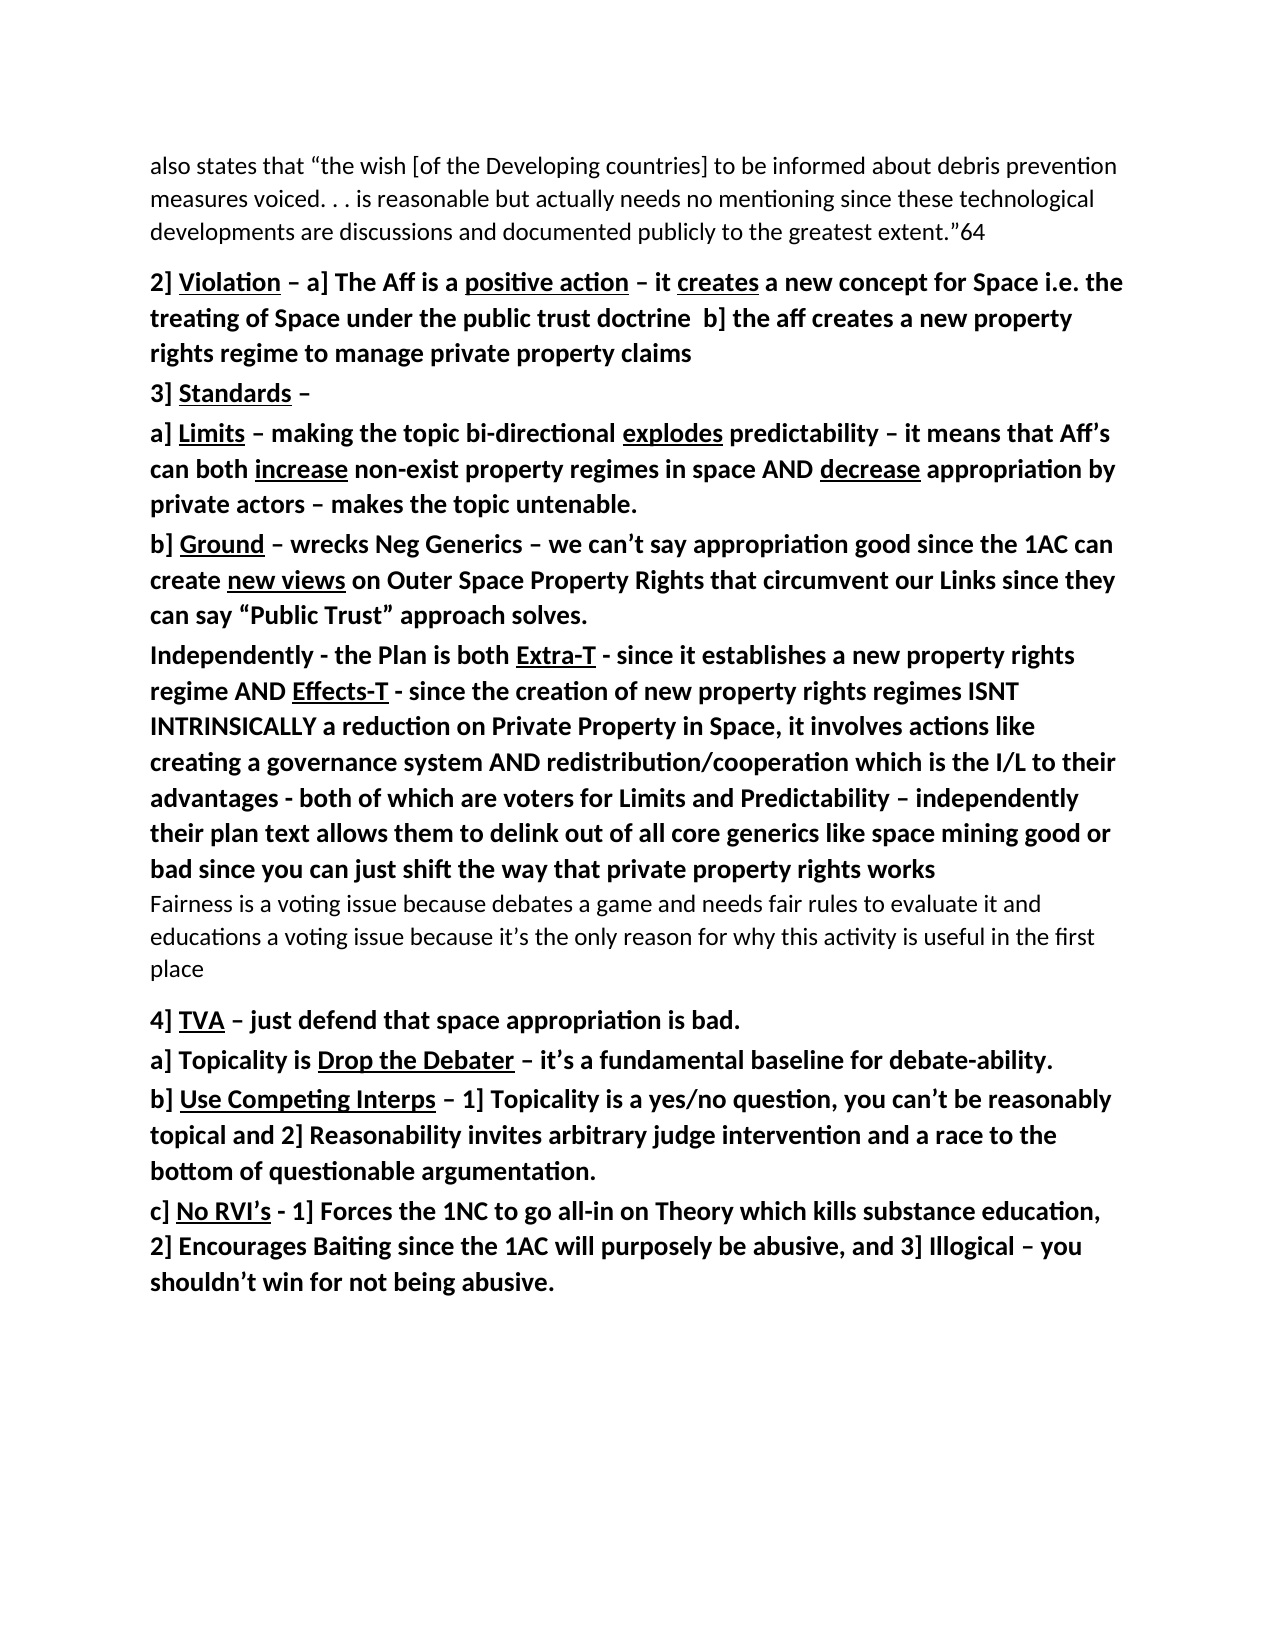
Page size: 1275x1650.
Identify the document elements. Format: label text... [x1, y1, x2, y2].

subtitle 3] Standards – [150, 376, 1125, 409]
subtitle c] No RVI’s - 1] Forces the 1NC to go all-in on Theory which kills substance education, 2] Encourages Baiting since the 1AC will purposely be abusive, and 3] Illogical – you shouldn’t win for not being abusive. [150, 1194, 1125, 1298]
text Fairness is a voting issue because debates a game and needs fair rules to evaluate it and educations a voting issue because it’s the only reason for why this activity is useful in the first place [150, 888, 1125, 984]
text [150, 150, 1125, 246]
subtitle a] Limits – making the topic bi-directional explodes predictability – it means that Aff’s can both increase non-exist property regimes in space AND decrease appropriation by private actors – makes the topic untenable. [150, 416, 1125, 521]
subtitle 2] Violation – a] The Aff is a positive action – it creates a new concept for Space i.e. the treating of Space under the public trust doctrine b] the aff creates a new property rights regime to manage private property claims [150, 265, 1125, 370]
subtitle b] Use Competing Interps – 1] Topicality is a yes/no question, you can’t be reasonably topical and 2] Reasonability invites arbitrary judge intervention and a race to the bottom of questionable argumentation. [150, 1083, 1125, 1187]
subtitle 4] TVA – just defend that space appropriation is bad. [150, 1003, 1125, 1036]
subtitle a] Topicality is Drop the Debater – it’s a fundamental baseline for debate-ability. [150, 1043, 1125, 1076]
subtitle Independently - the Plan is both Extra-T - since it establishes a new property rights regime AND Effects-T - since the creation of new property rights regimes ISNT INTRINSICALLY a reduction on Private Property in Space, it involves actions like creating a governance system AND redistribution/cooperation which is the I/L to their advantages - both of which are voters for Limits and Predictability – independently their plan text allows them to delink out of all core generics like space mining good or bad since you can just shift the way that private property rights works [150, 638, 1125, 885]
subtitle b] Ground – wrecks Neg Generics – we can’t say appropriation good since the 1AC can create new views on Outer Space Property Rights that circumvent our Links since they can say “Public Trust” approach solves. [150, 527, 1125, 632]
